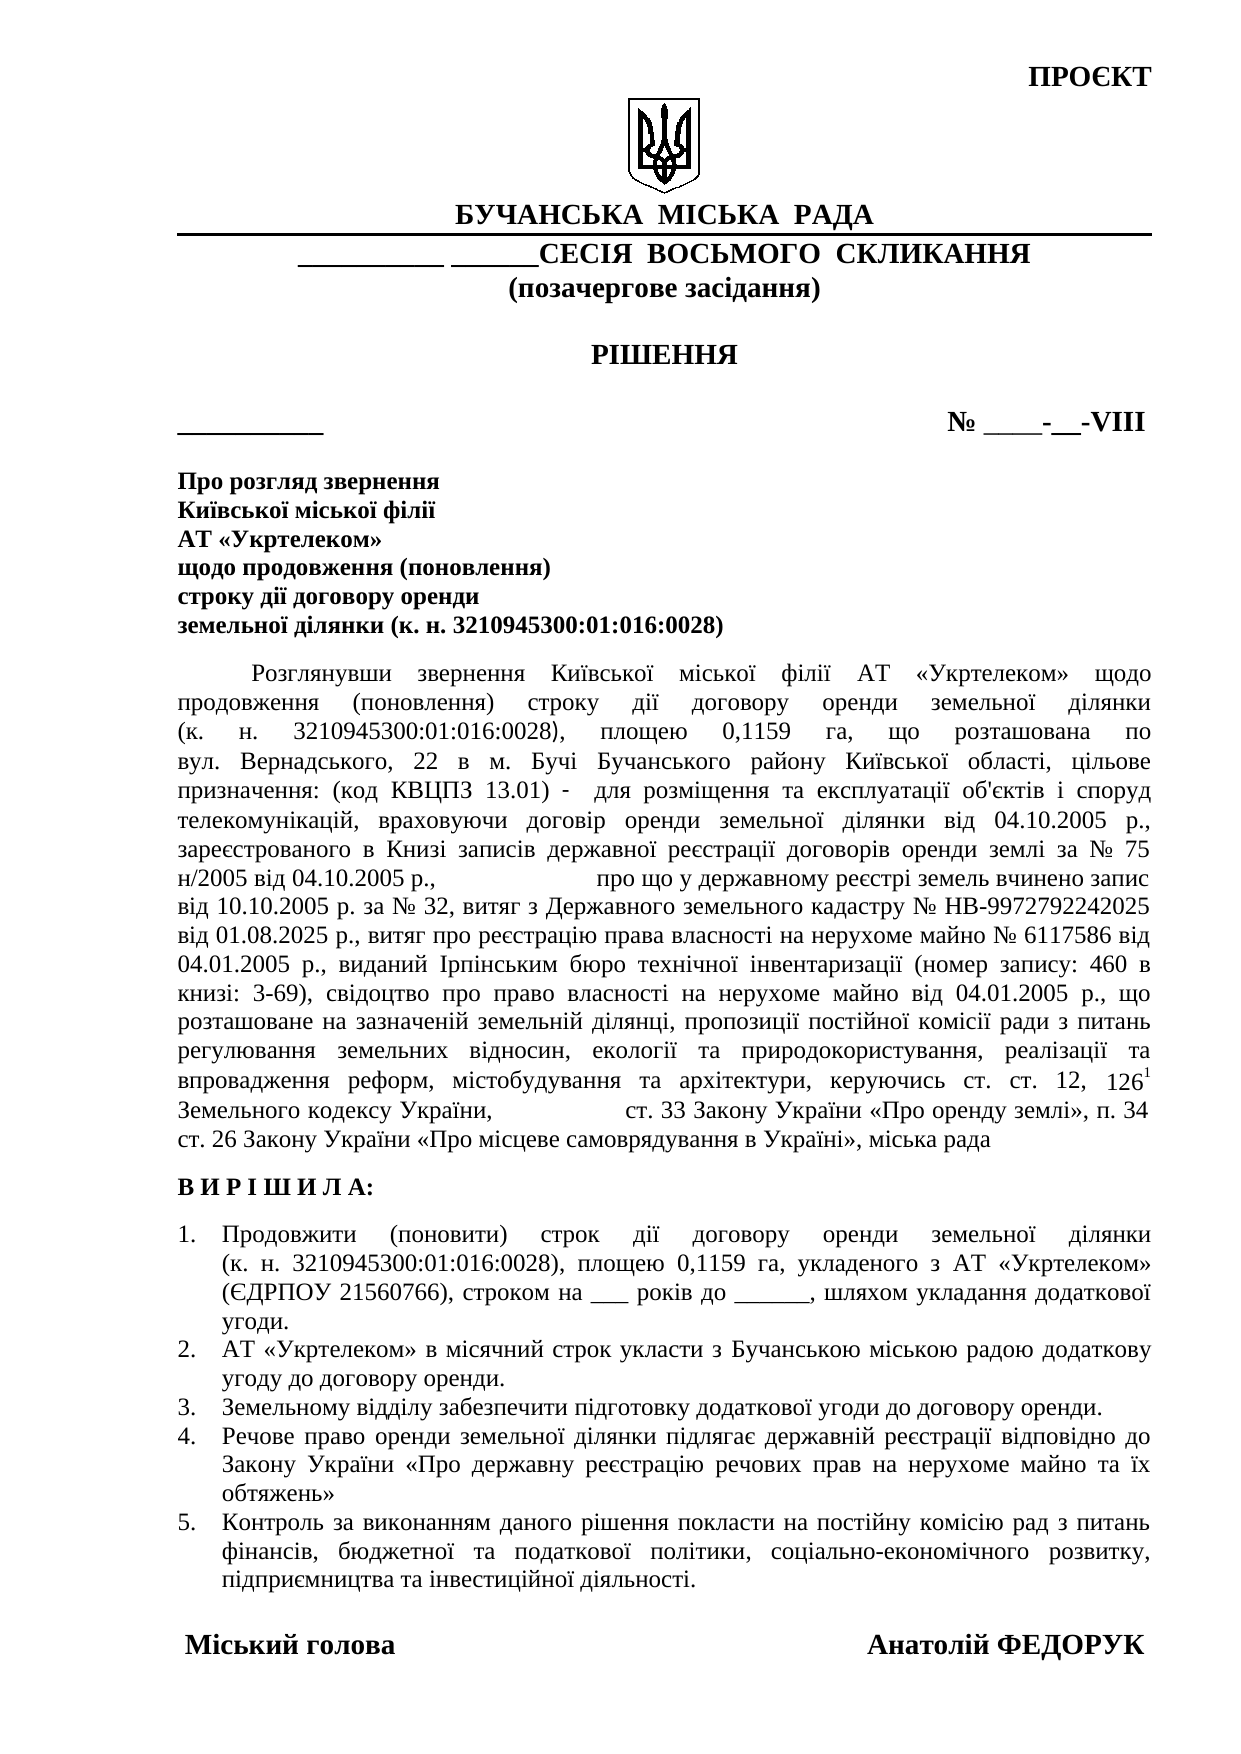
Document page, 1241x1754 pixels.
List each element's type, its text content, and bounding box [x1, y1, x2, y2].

text АТ «Укртелеком» [177, 524, 1152, 552]
text Київської міської філії [177, 495, 1152, 524]
text БУЧАНСЬКА МІСЬКА РАДА [177, 197, 1152, 233]
list Речове право оренди земельної ділянки підлягає державній реєстрації відповідно до Закону України «Про державну реєстрацію речових прав на нерухоме майно та їх обтяжень» [177, 1421, 1152, 1507]
text Про розгляд звернення [177, 466, 1152, 495]
text РІШЕННЯ [177, 337, 1152, 370]
text (позачергове засідання) [177, 270, 1152, 303]
list Земельному відділу забезпечити підготовку додаткової угоди до договору оренди. [177, 1392, 1152, 1421]
text В И Р І Ш И Л А: [177, 1172, 1152, 1200]
list АТ «Укртелеком» в місячний строк укласти з Бучанською міською радою додаткову угоду до договору оренди. [177, 1334, 1152, 1392]
text Розглянувши звернення Київської міської філії АТ «Укртелеком» щодо продовження (поновлення) строку дії договору оренди земельної ділянки (к. н. 3210945300:01:016:0028), площею 0,1159 га, що розташована по вул. Вернадського, 22 в м. Бучі Бучанського району Київської області, цільове призначення: (код КВЦПЗ 13.01) - для розміщення та експлуатації об'єктів і споруд телекомунікацій, враховуючи договір оренди земельної ділянки від 04.10.2005 р., зареєстрованого в Книзі записів державної реєстрації договорів оренди землі за № 75 н/2005 від 04.10.2005 р., про що у державному реєстрі земель вчинено запис від 10.10.2005 р. за № 32, витяг з Державного земельного кадастру № НВ-9972792242025 від 01.08.2025 р., витяг про реєстрацію права власності на нерухоме майно № 6117586 від 04.01.2005 р., виданий Ірпінським бюро технічної інвентаризації (номер запису: 460 в книзі: 3-69), свідоцтво про право власності на нерухоме майно від 04.01.2005 р., що розташоване на зазначеній земельній ділянці, пропозиції постійної комісії ради з питань регулювання земельних відносин, екології та природокористування, реалізації та впровадження реформ, містобудування та архітектури, керуючись ст. ст. 12, Земельного кодексу України, ст. 33 Закону України «Про оренду землі», п. 34 ст. 26 Закону України «Про місцеве самоврядування в Україні», міська рада [177, 658, 1152, 1152]
text __________ № ____-__-VІІІ [177, 404, 1152, 437]
text щодо продовження (поновлення) [177, 552, 1152, 581]
text __________ ______СЕСІЯ ВОСЬМОГО СКЛИКАННЯ [177, 236, 1152, 270]
text Міський голова Анатолій ФЕДОРУК [177, 1627, 1152, 1660]
list Контроль за виконанням даного рішення покласти на постійну комісію рад з питань фінансів, бюджетної та податкової політики, соціально-економічного розвитку, підприємництва та інвестиційної діяльності. [177, 1507, 1152, 1593]
text ПРОЄКТ [177, 59, 1152, 93]
list Продовжити (поновити) строк дії договору оренди земельної ділянки (к. н. 3210945300:01:016:0028), площею 0,1159 га, укладеного з АТ «Укртелеком» (ЄДРПОУ 21560766), строком на ___ років до ______, шляхом укладання додаткової угоди. [177, 1219, 1152, 1334]
text строку дії договору оренди [177, 581, 1152, 610]
text земельної ділянки (к. н. 3210945300:01:016:0028) [177, 610, 1152, 639]
